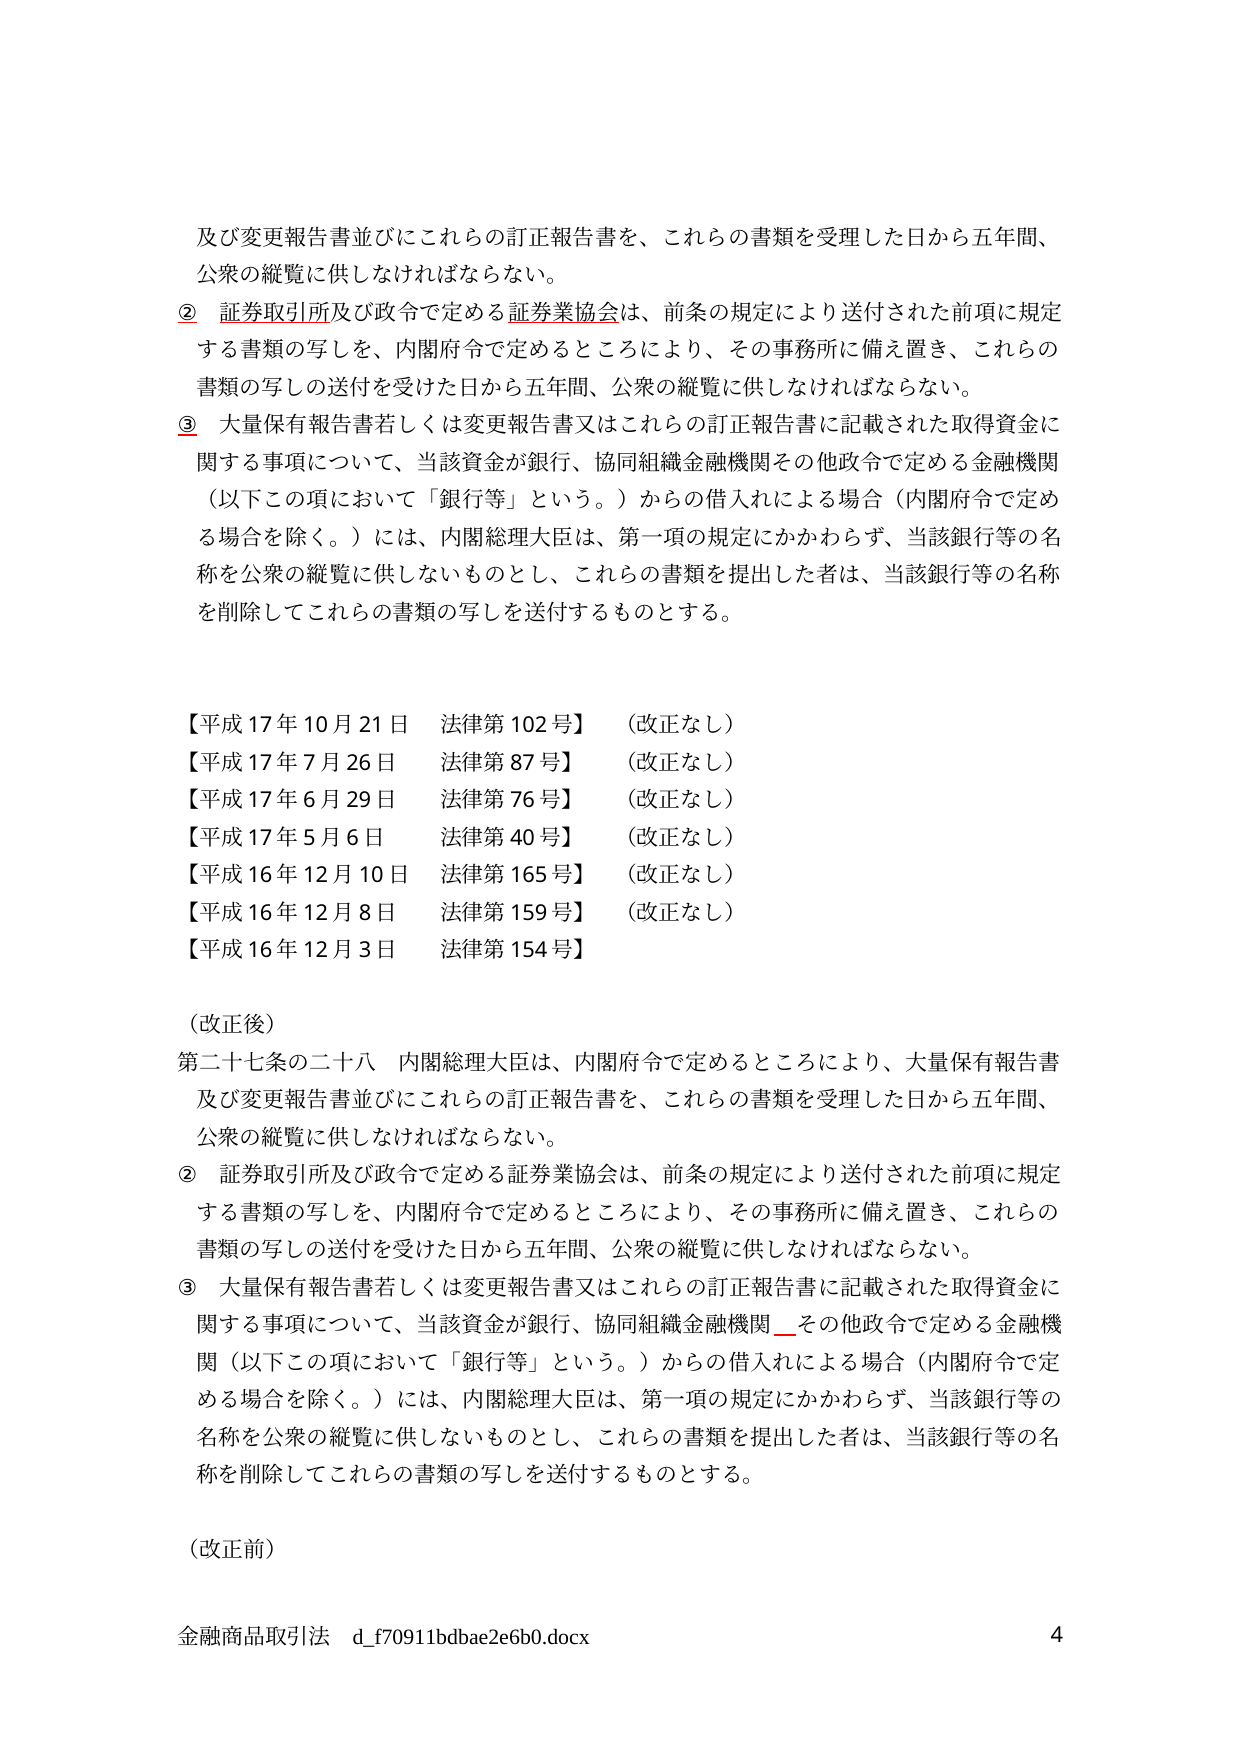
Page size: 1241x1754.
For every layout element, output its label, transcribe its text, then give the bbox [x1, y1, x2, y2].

text 【平成17年6月29日 法律第76号】 （改正なし） [177, 779, 1063, 817]
text 第二十七条の二十八 内閣総理大臣は、内閣府令で定めるところにより、大量保有報告書及び変更報告書並びにこれらの訂正報告書を、これらの書類を受理した日から五年間、公衆の縦覧に供しなければならない。 [177, 1042, 1063, 1154]
text ③ 大量保有報告書若しくは変更報告書又はこれらの訂正報告書に記載された取得資金に関する事項について、当該資金が銀行、協同組織金融機関その他政令で定める金融機関（以下この項において「銀行等」という。）からの借入れによる場合（内閣府令で定める場合を除く。）には、内閣総理大臣は、第一項の規定にかかわらず、当該銀行等の名称を公衆の縦覧に供しないものとし、これらの書類を提出した者は、当該銀行等の名称を削除してこれらの書類の写しを送付するものとする。 [177, 404, 1063, 629]
text 【平成16年12月3日 法律第154号】 [177, 929, 1063, 967]
text 【平成17年5月6日 法律第40号】 （改正なし） [177, 817, 1063, 854]
text （改正後） [177, 1004, 1063, 1042]
text 【平成17年7月26日 法律第87号】 （改正なし） [177, 742, 1063, 779]
text 【平成16年12月8日 法律第159号】 （改正なし） [177, 892, 1063, 929]
text 【平成16年12月10日 法律第165号】 （改正なし） [177, 854, 1063, 892]
text ② 証券取引所及び政令で定める証券業協会は、前条の規定により送付された前項に規定する書類の写しを、内閣府令で定めるところにより、その事務所に備え置き、これらの書類の写しの送付を受けた日から五年間、公衆の縦覧に供しなければならない。 [177, 292, 1063, 404]
text 【平成17年10月21日 法律第102号】 （改正なし） [177, 704, 1063, 742]
text ② 証券取引所及び政令で定める証券業協会は、前条の規定により送付された前項に規定する書類の写しを、内閣府令で定めるところにより、その事務所に備え置き、これらの書類の写しの送付を受けた日から五年間、公衆の縦覧に供しなければならない。 [177, 1154, 1063, 1267]
text （改正前） [177, 1529, 1063, 1567]
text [177, 217, 1063, 292]
text ③ 大量保有報告書若しくは変更報告書又はこれらの訂正報告書に記載された取得資金に関する事項について、当該資金が銀行、協同組織金融機関 その他政令で定める金融機関（以下この項において「銀行等」という。）からの借入れによる場合（内閣府令で定める場合を除く。）には、内閣総理大臣は、第一項の規定にかかわらず、当該銀行等の名称を公衆の縦覧に供しないものとし、これらの書類を提出した者は、当該銀行等の名称を削除してこれらの書類の写しを送付するものとする。 [177, 1267, 1063, 1492]
